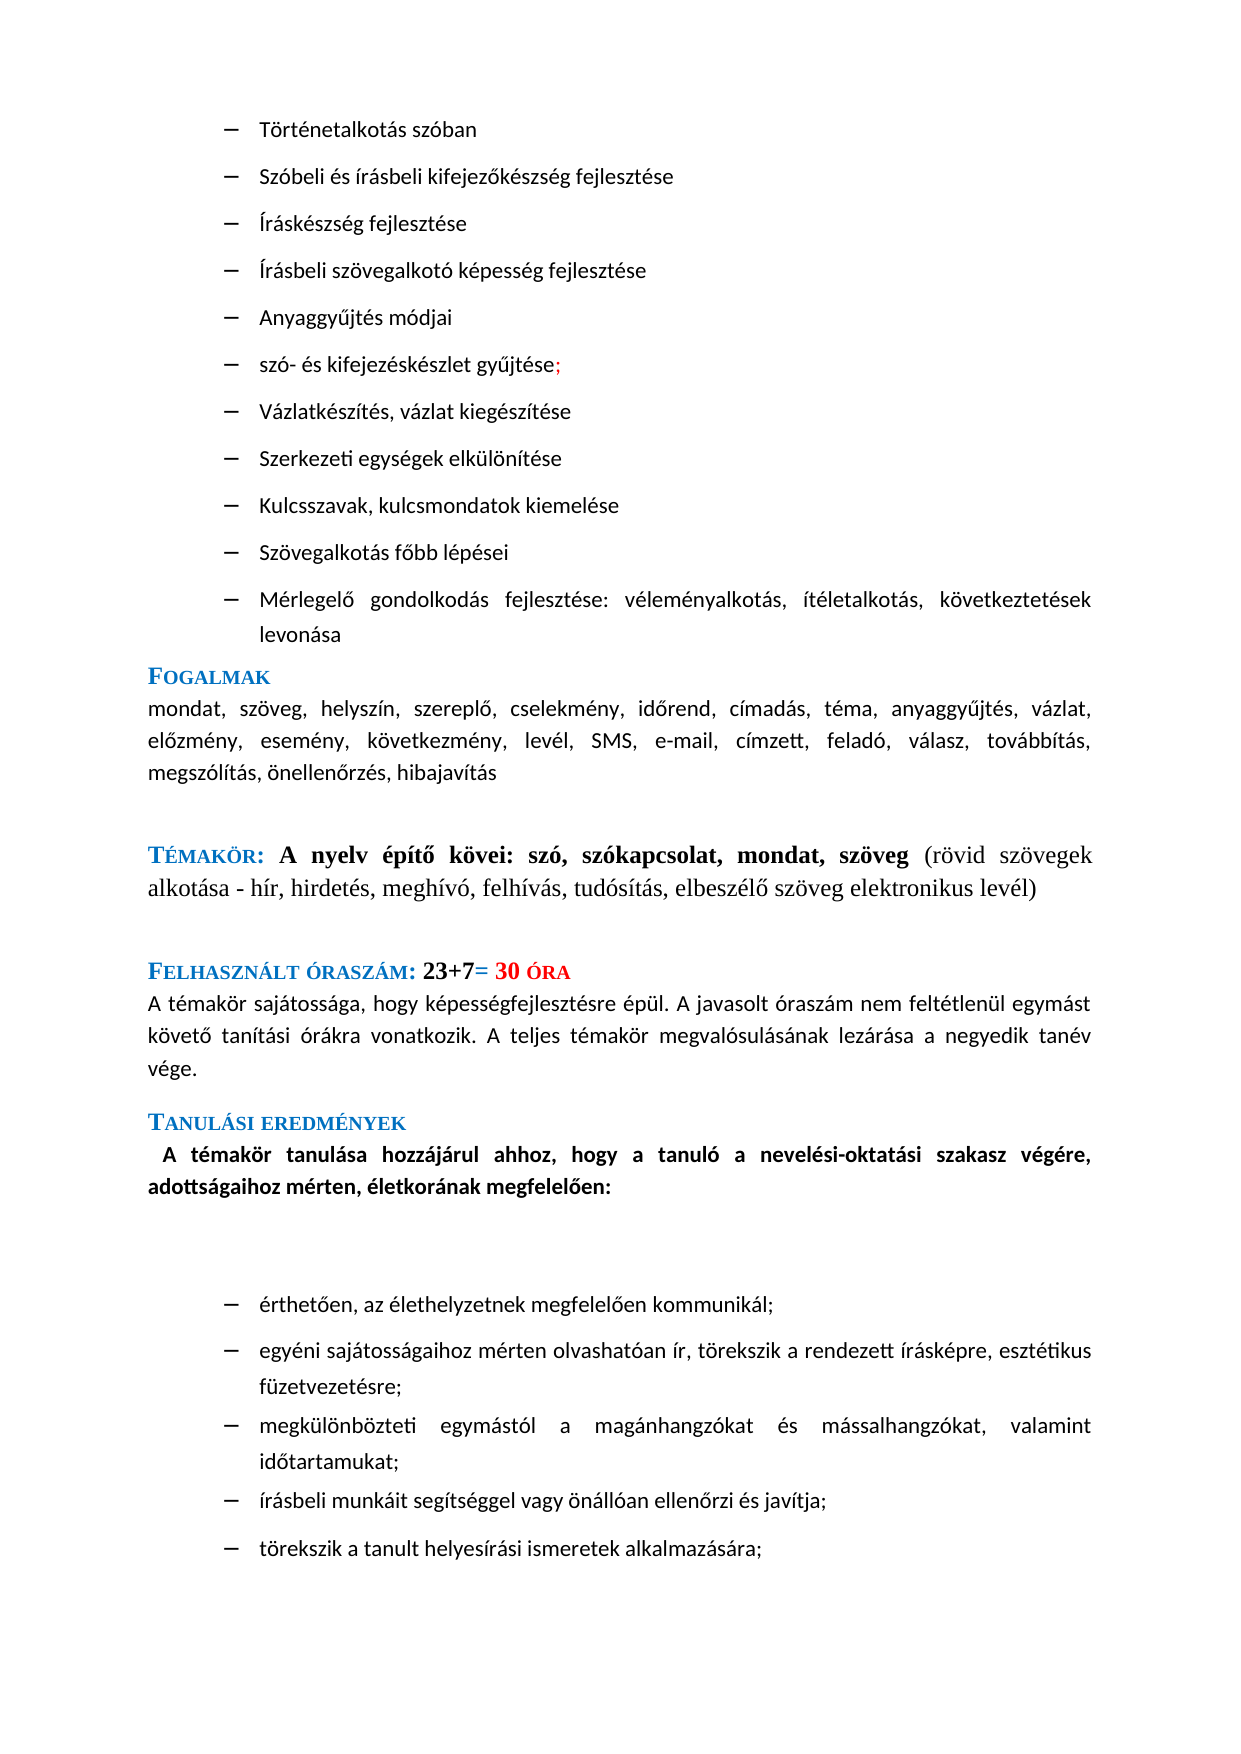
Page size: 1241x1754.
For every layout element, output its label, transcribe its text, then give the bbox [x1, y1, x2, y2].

list Mérlegelő gondolkodás fejlesztése: véleményalkotás, ítéletalkotás, következtetések levonása [222, 573, 1093, 648]
text mondat, szöveg, helyszín, szereplő, cselekmény, időrend, címadás, téma, anyaggyűjtés, vázlat, előzmény, esemény, következmény, levél, SMS, e-mail, címzett, feladó, válasz, továbbítás, megszólítás, önellenőrzés, hibajavítás [148, 694, 1093, 786]
list Íráskészség fejlesztése [222, 197, 1093, 244]
list Szerkezeti egységek elkülönítése [222, 432, 1093, 479]
list Történetalkotás szóban [222, 103, 1093, 150]
list Szövegalkotás főbb lépései [222, 526, 1093, 573]
list érthetően, az élethelyzetnek megfelelően kommunikál; [222, 1278, 1093, 1325]
subtitle Fogalmak [148, 661, 1093, 689]
subtitle Tanulási eredmények [148, 1107, 1093, 1136]
list Anyaggyűjtés módjai [222, 291, 1093, 338]
list törekszik a tanult helyesírási ismeretek alkalmazására; [222, 1522, 1093, 1569]
list Vázlatkészítés, vázlat kiegészítése [222, 385, 1093, 432]
subtitle Témakör: A nyelv építő kövei: szó, szókapcsolat, mondat, szöveg (rövid szövegek alkotása - hír, hirdetés, meghívó, felhívás, tudósítás, elbeszélő szöveg elektronikus levél) [148, 840, 1093, 902]
list Szóbeli és írásbeli kifejezőkészség fejlesztése [222, 150, 1093, 197]
list egyéni sajátosságaihoz mérten olvashatóan ír, törekszik a rendezett írásképre, esztétikus füzetvezetésre; [222, 1325, 1093, 1400]
list Írásbeli szövegalkotó képesség fejlesztése [222, 244, 1093, 291]
subtitle Felhasznált óraszám: 23+7= 30 óra [148, 956, 1093, 985]
list írásbeli munkáit segítséggel vagy önállóan ellenőrzi és javítja; [222, 1475, 1093, 1522]
list szó- és kifejezéskészlet gyűjtése; [222, 338, 1093, 385]
list megkülönbözteti egymástól a magánhangzókat és mássalhangzókat, valamint időtartamukat; [222, 1400, 1093, 1475]
text A témakör tanulása hozzájárul ahhoz, hogy a tanuló a nevelési-oktatási szakasz végére, adottságaihoz mérten, életkorának megfelelően: [148, 1140, 1093, 1200]
text A témakör sajátossága, hogy képességfejlesztésre épül. A javasolt óraszám nem feltétlenül egymást követő tanítási órákra vonatkozik. A teljes témakör megvalósulásának lezárása a negyedik tanév vége. [148, 989, 1093, 1082]
list Kulcsszavak, kulcsmondatok kiemelése [222, 479, 1093, 526]
